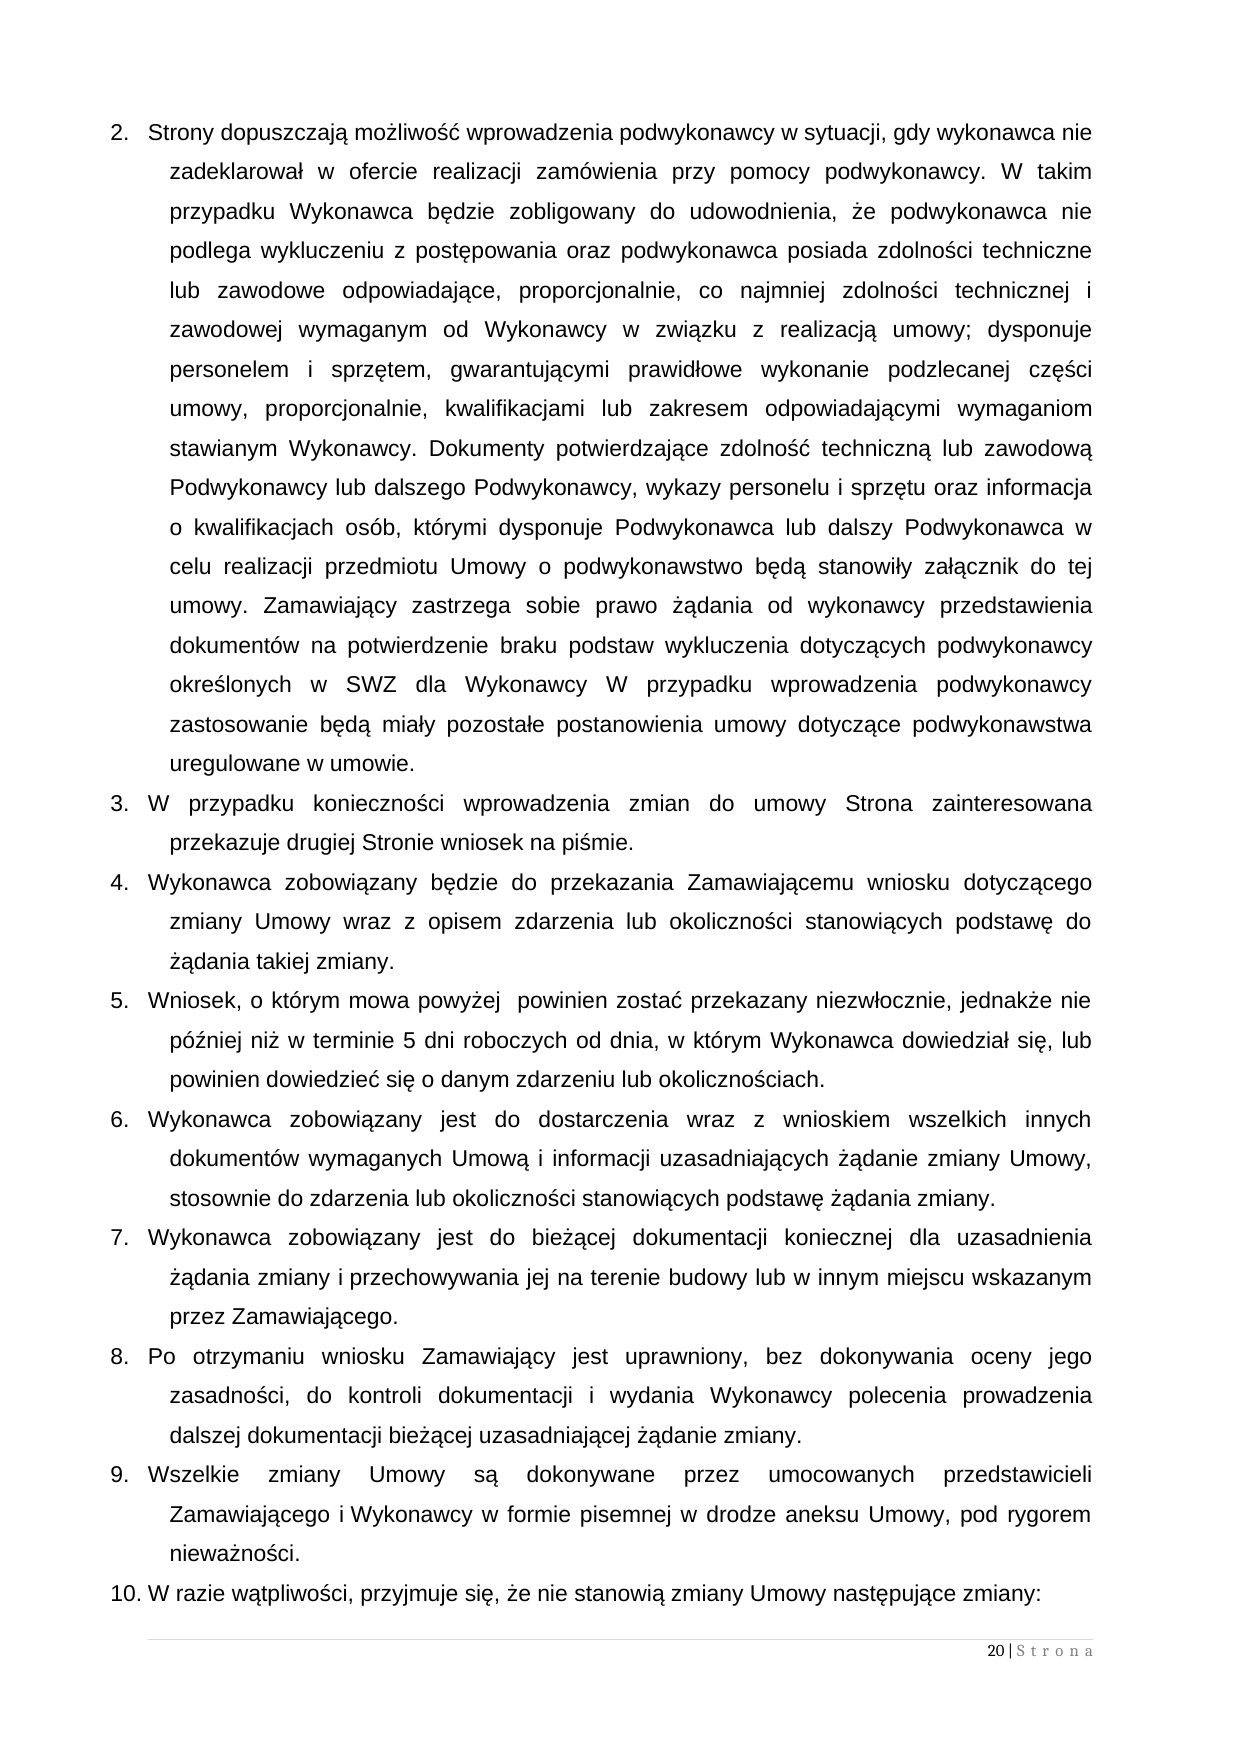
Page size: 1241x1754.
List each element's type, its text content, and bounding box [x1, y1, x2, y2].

list Wszelkie zmiany Umowy są dokonywane przez umocowanych przedstawicieli Zamawiającego i Wykonawcy w formie pisemnej w drodze aneksu Umowy, pod rygorem nieważności. [110, 1461, 1093, 1566]
list Wniosek, o którym mowa powyżej powinien zostać przekazany niezwłocznie, jednakże nie później niż w terminie 5 dni roboczych od dnia, w którym Wykonawca dowiedział się, lub powinien dowiedzieć się o danym zdarzeniu lub okolicznościach. [110, 987, 1093, 1093]
list W przypadku konieczności wprowadzenia zmian do umowy Strona zainteresowana przekazuje drugiej Stronie wniosek na piśmie. [110, 790, 1093, 856]
list Po otrzymaniu wniosku Zamawiający jest uprawniony, bez dokonywania oceny jego zasadności, do kontroli dokumentacji i wydania Wykonawcy polecenia prowadzenia dalszej dokumentacji bieżącej uzasadniającej żądanie zmiany. [110, 1343, 1093, 1448]
list Strony dopuszczają możliwość wprowadzenia podwykonawcy w sytuacji, gdy wykonawca nie zadeklarował w ofercie realizacji zamówienia przy pomocy podwykonawcy. W takim przypadku Wykonawca będzie zobligowany do udowodnienia, że podwykonawca nie podlega wykluczeniu z postępowania oraz podwykonawca posiada zdolności techniczne lub zawodowe odpowiadające, proporcjonalnie, co najmniej zdolności technicznej i zawodowej wymaganym od Wykonawcy w związku z realizacją umowy; dysponuje personelem i sprzętem, gwarantującymi prawidłowe wykonanie podzlecanej części umowy, proporcjonalnie, kwalifikacjami lub zakresem odpowiadającymi wymaganiom stawianym Wykonawcy. Dokumenty potwierdzające zdolność techniczną lub zawodową Podwykonawcy lub dalszego Podwykonawcy, wykazy personelu i sprzętu oraz informacja o kwalifikacjach osób, którymi dysponuje Podwykonawca lub dalszy Podwykonawca w celu realizacji przedmiotu Umowy o podwykonawstwo będą stanowiły załącznik do tej umowy. Zamawiający zastrzega sobie prawo żądania od wykonawcy przedstawienia dokumentów na potwierdzenie braku podstaw wykluczenia dotyczących podwykonawcy określonych w SWZ dla Wykonawcy W przypadku wprowadzenia podwykonawcy zastosowanie będą miały pozostałe postanowienia umowy dotyczące podwykonawstwa uregulowane w umowie. [110, 119, 1093, 777]
list Wykonawca zobowiązany jest do dostarczenia wraz z wnioskiem wszelkich innych dokumentów wymaganych Umową i informacji uzasadniających żądanie zmiany Umowy, stosownie do zdarzenia lub okoliczności stanowiących podstawę żądania zmiany. [110, 1106, 1093, 1211]
list Wykonawca zobowiązany jest do bieżącej dokumentacji koniecznej dla uzasadnienia żądania zmiany i przechowywania jej na terenie budowy lub w innym miejscu wskazanym przez Zamawiającego. [110, 1224, 1093, 1329]
list W razie wątpliwości, przyjmuje się, że nie stanowią zmiany Umowy następujące zmiany: [110, 1579, 1093, 1606]
list Wykonawca zobowiązany będzie do przekazania Zamawiającemu wniosku dotyczącego zmiany Umowy wraz z opisem zdarzenia lub okoliczności stanowiących podstawę do żądania takiej zmiany. [110, 869, 1093, 974]
